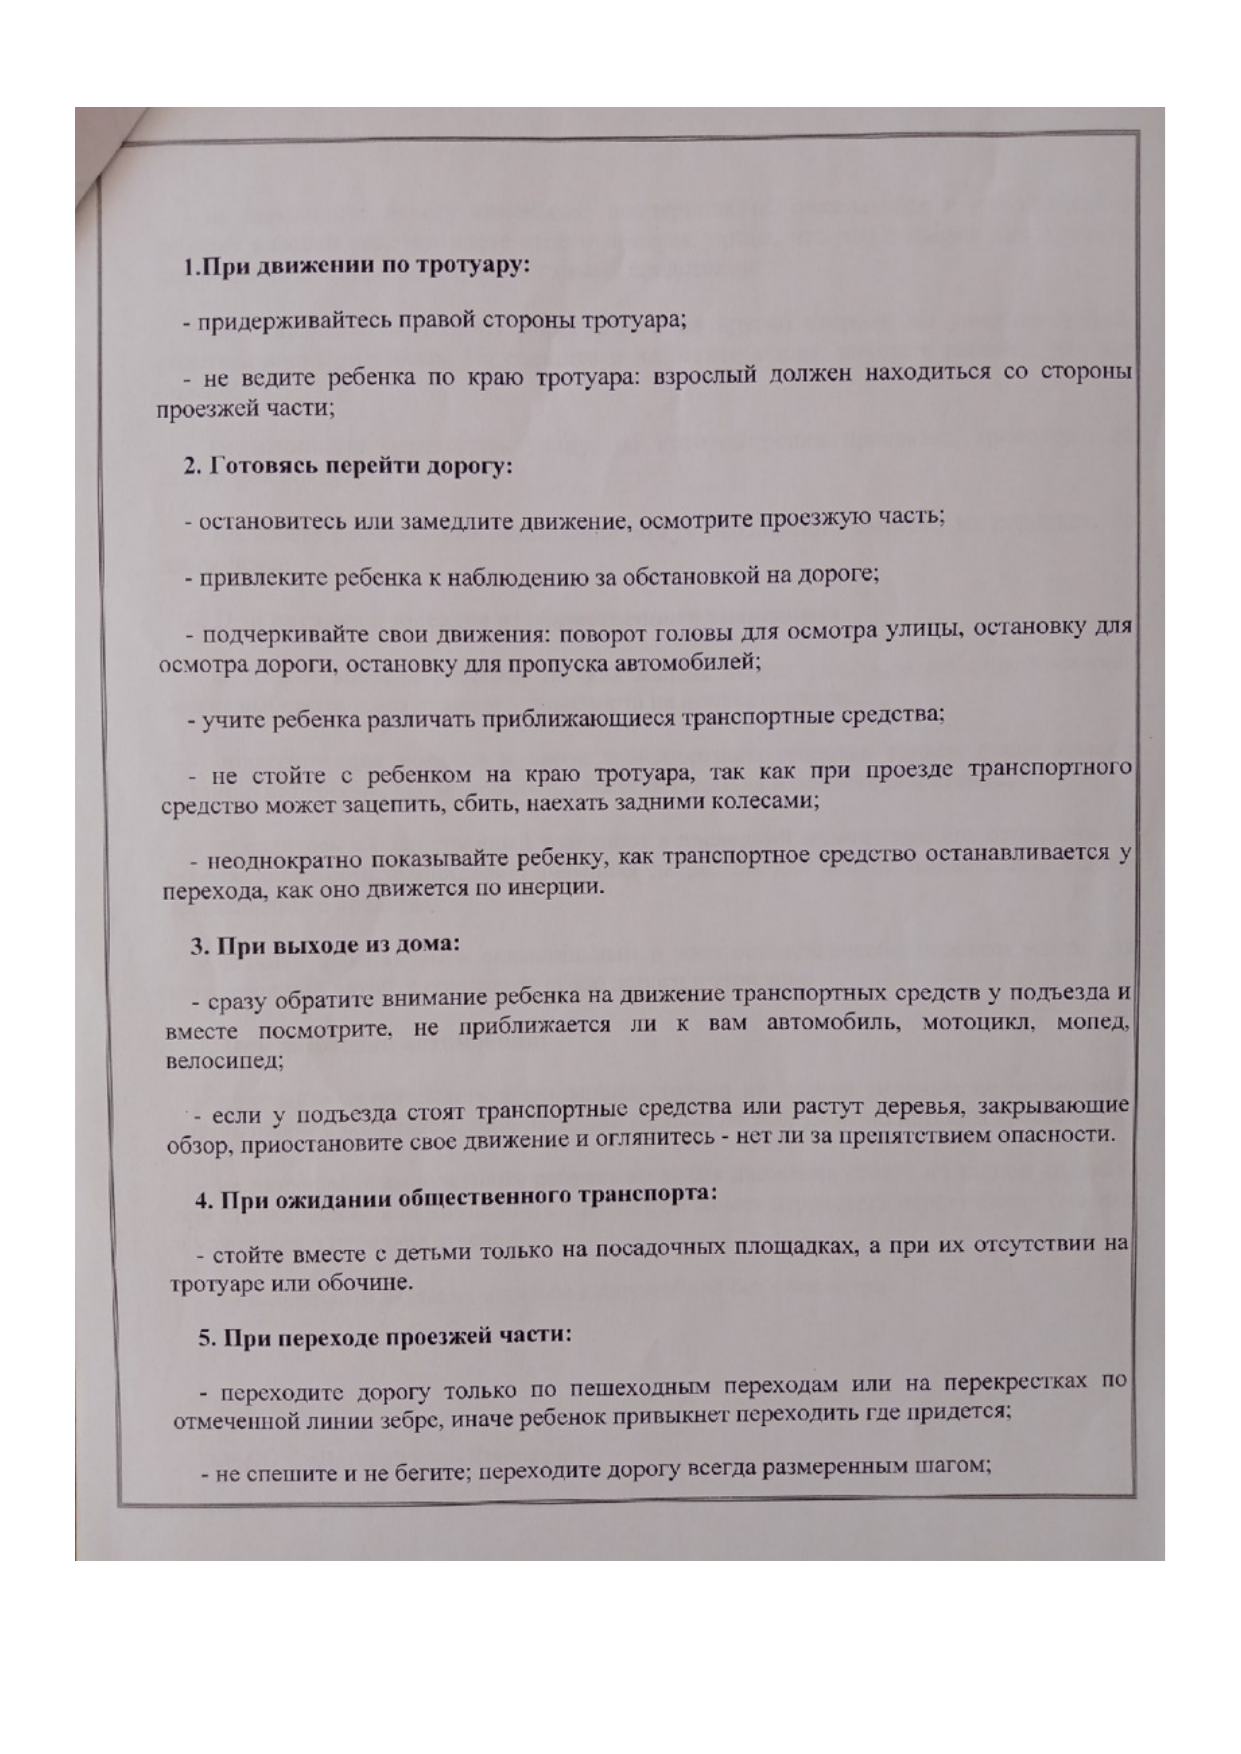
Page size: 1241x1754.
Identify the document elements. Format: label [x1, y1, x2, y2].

picture [75, 107, 1166, 1561]
